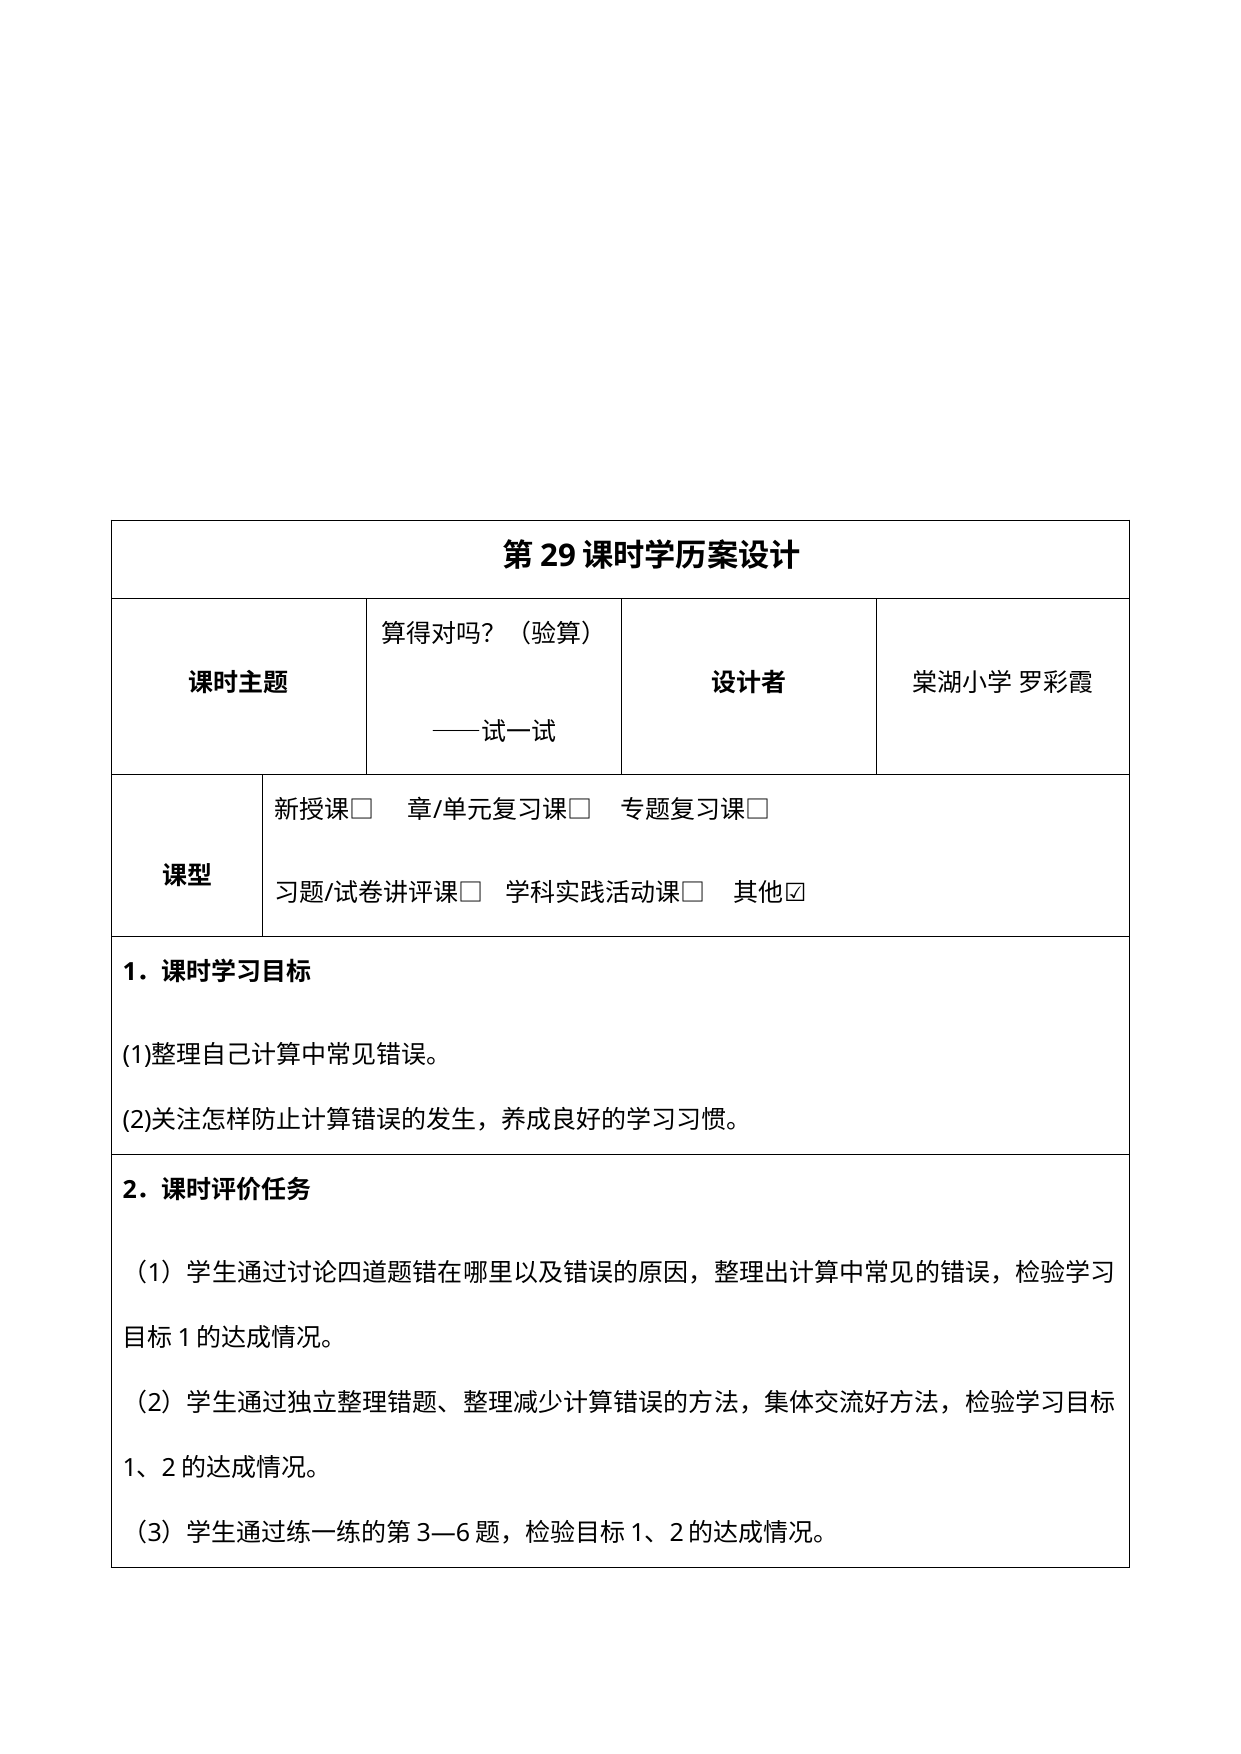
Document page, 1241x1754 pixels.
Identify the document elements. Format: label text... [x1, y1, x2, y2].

table_cell 新授课□ 章/单元复习课□ 专题复习课□ 习题/试卷讲评课□ 学科实践活动课□ 其他☑ [263, 775, 1129, 936]
table_cell 课时主题 [112, 599, 366, 774]
table_cell 1．课时学习目标 (1)整理自己计算中常见错误。 (2)关注怎样防止计算错误的发生，养成良好的学习习惯。 [112, 937, 1129, 1154]
table_cell 棠湖小学 罗彩霞 [877, 599, 1129, 774]
table_cell 算得对吗？（验算）——试一试 [367, 599, 621, 774]
table_cell 2．课时评价任务 （1）学生通过讨论四道题错在哪里以及错误的原因，整理出计算中常见的错误，检验学习目标1的达成情况。 （2）学生通过独立整理错题、整理减少计算错误的方法，集体交流好方法，检验学习目标1、2的达成情况。 （3）学生通过练一练的第3—6题，检验目标1、2的达成情况。 [112, 1155, 1129, 1567]
table_cell 课型 [112, 775, 262, 936]
table_header 第29课时学历案设计 [112, 521, 1129, 598]
table_cell 设计者 [622, 599, 876, 774]
